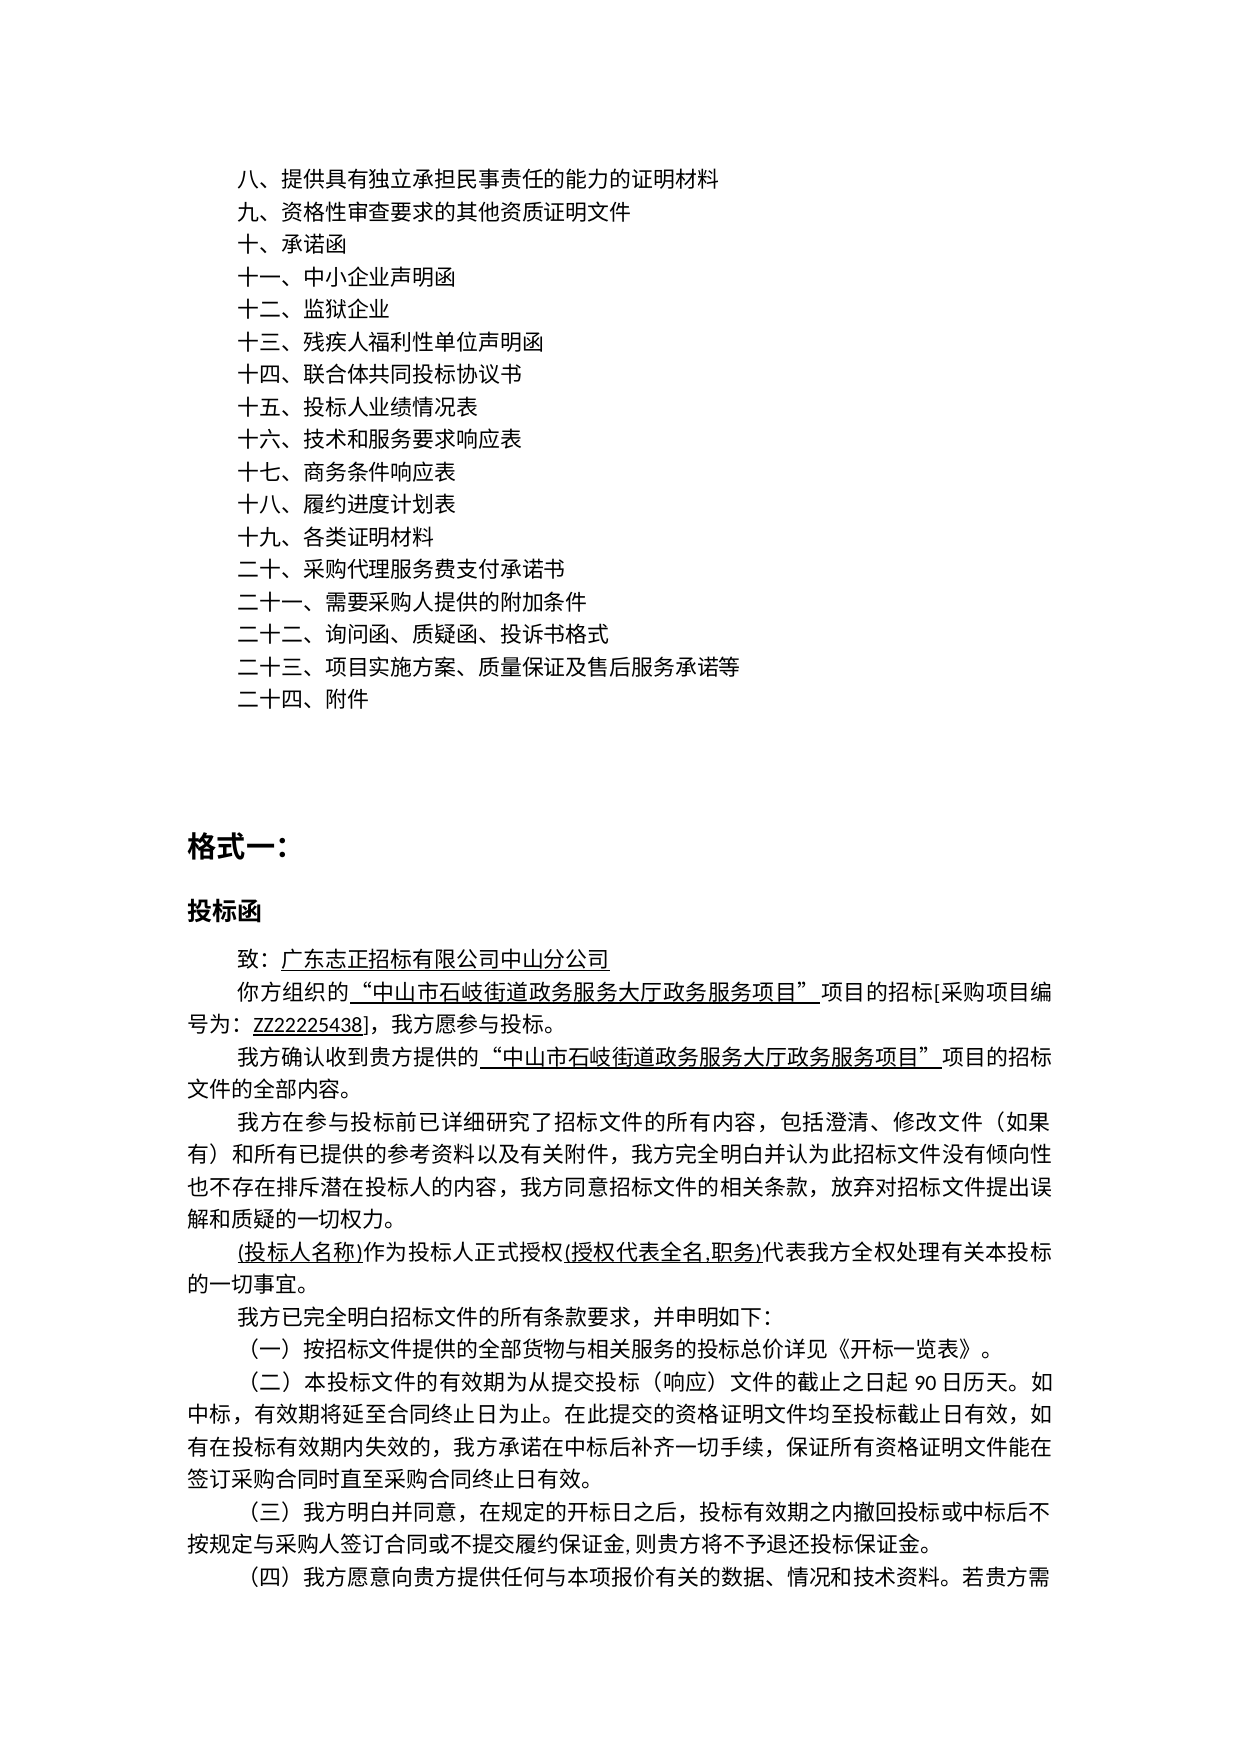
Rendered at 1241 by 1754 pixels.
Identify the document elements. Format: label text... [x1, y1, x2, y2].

text 八、提供具有独立承担民事责任的能力的证明材料 [187, 162, 1053, 194]
text （一）按招标文件提供的全部货物与相关服务的投标总价详见《开标一览表》。 [187, 1332, 1053, 1364]
text 九、资格性审查要求的其他资质证明文件 [187, 194, 1053, 227]
text 你方组织的“中山市石岐街道政务服务大厅政务服务项目”项目的招标[采购项目编号为：ZZ22225438]，我方愿参与投标。 [187, 974, 1053, 1039]
text （三）我方明白并同意，在规定的开标日之后，投标有效期之内撤回投标或中标后不按规定与采购人签订合同或不提交履约保证金, 则贵方将不予退还投标保证金。 [187, 1494, 1053, 1559]
text 投标函 [187, 877, 1053, 942]
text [187, 1559, 1053, 1592]
text 二十三、项目实施方案、质量保证及售后服务承诺等 [187, 649, 1053, 682]
text 十一、中小企业声明函 [187, 259, 1053, 292]
text 十三、残疾人福利性单位声明函 [187, 324, 1053, 357]
text 十四、联合体共同投标协议书 [187, 357, 1053, 389]
text 二十、采购代理服务费支付承诺书 [187, 552, 1053, 584]
text 致：广东志正招标有限公司中山分公司 [187, 942, 1053, 974]
text 十六、技术和服务要求响应表 [187, 422, 1053, 454]
text 十七、商务条件响应表 [187, 454, 1053, 487]
text 格式一： [187, 812, 1053, 877]
text 十九、各类证明材料 [187, 519, 1053, 552]
text 十八、履约进度计划表 [187, 487, 1053, 519]
text 十、承诺函 [187, 227, 1053, 259]
text 二十一、需要采购人提供的附加条件 [187, 584, 1053, 617]
text 二十四、附件 [187, 682, 1053, 714]
text (投标人名称)作为投标人正式授权(授权代表全名,职务)代表我方全权处理有关本投标的一切事宜。 [187, 1234, 1053, 1299]
text （二）本投标文件的有效期为从提交投标（响应）文件的截止之日起90日历天。如中标，有效期将延至合同终止日为止。在此提交的资格证明文件均至投标截止日有效，如有在投标有效期内失效的，我方承诺在中标后补齐一切手续，保证所有资格证明文件能在签订采购合同时直至采购合同终止日有效。 [187, 1364, 1053, 1494]
text 二十二、询问函、质疑函、投诉书格式 [187, 617, 1053, 649]
text 十五、投标人业绩情况表 [187, 389, 1053, 422]
text 我方确认收到贵方提供的“中山市石岐街道政务服务大厅政务服务项目”项目的招标文件的全部内容。 [187, 1039, 1053, 1104]
text 十二、监狱企业 [187, 292, 1053, 324]
text 我方在参与投标前已详细研究了招标文件的所有内容，包括澄清、修改文件（如果有）和所有已提供的参考资料以及有关附件，我方完全明白并认为此招标文件没有倾向性，也不存在排斥潜在投标人的内容，我方同意招标文件的相关条款，放弃对招标文件提出误解和质疑的一切权力。 [187, 1104, 1053, 1234]
text 我方已完全明白招标文件的所有条款要求，并申明如下： [187, 1299, 1053, 1332]
